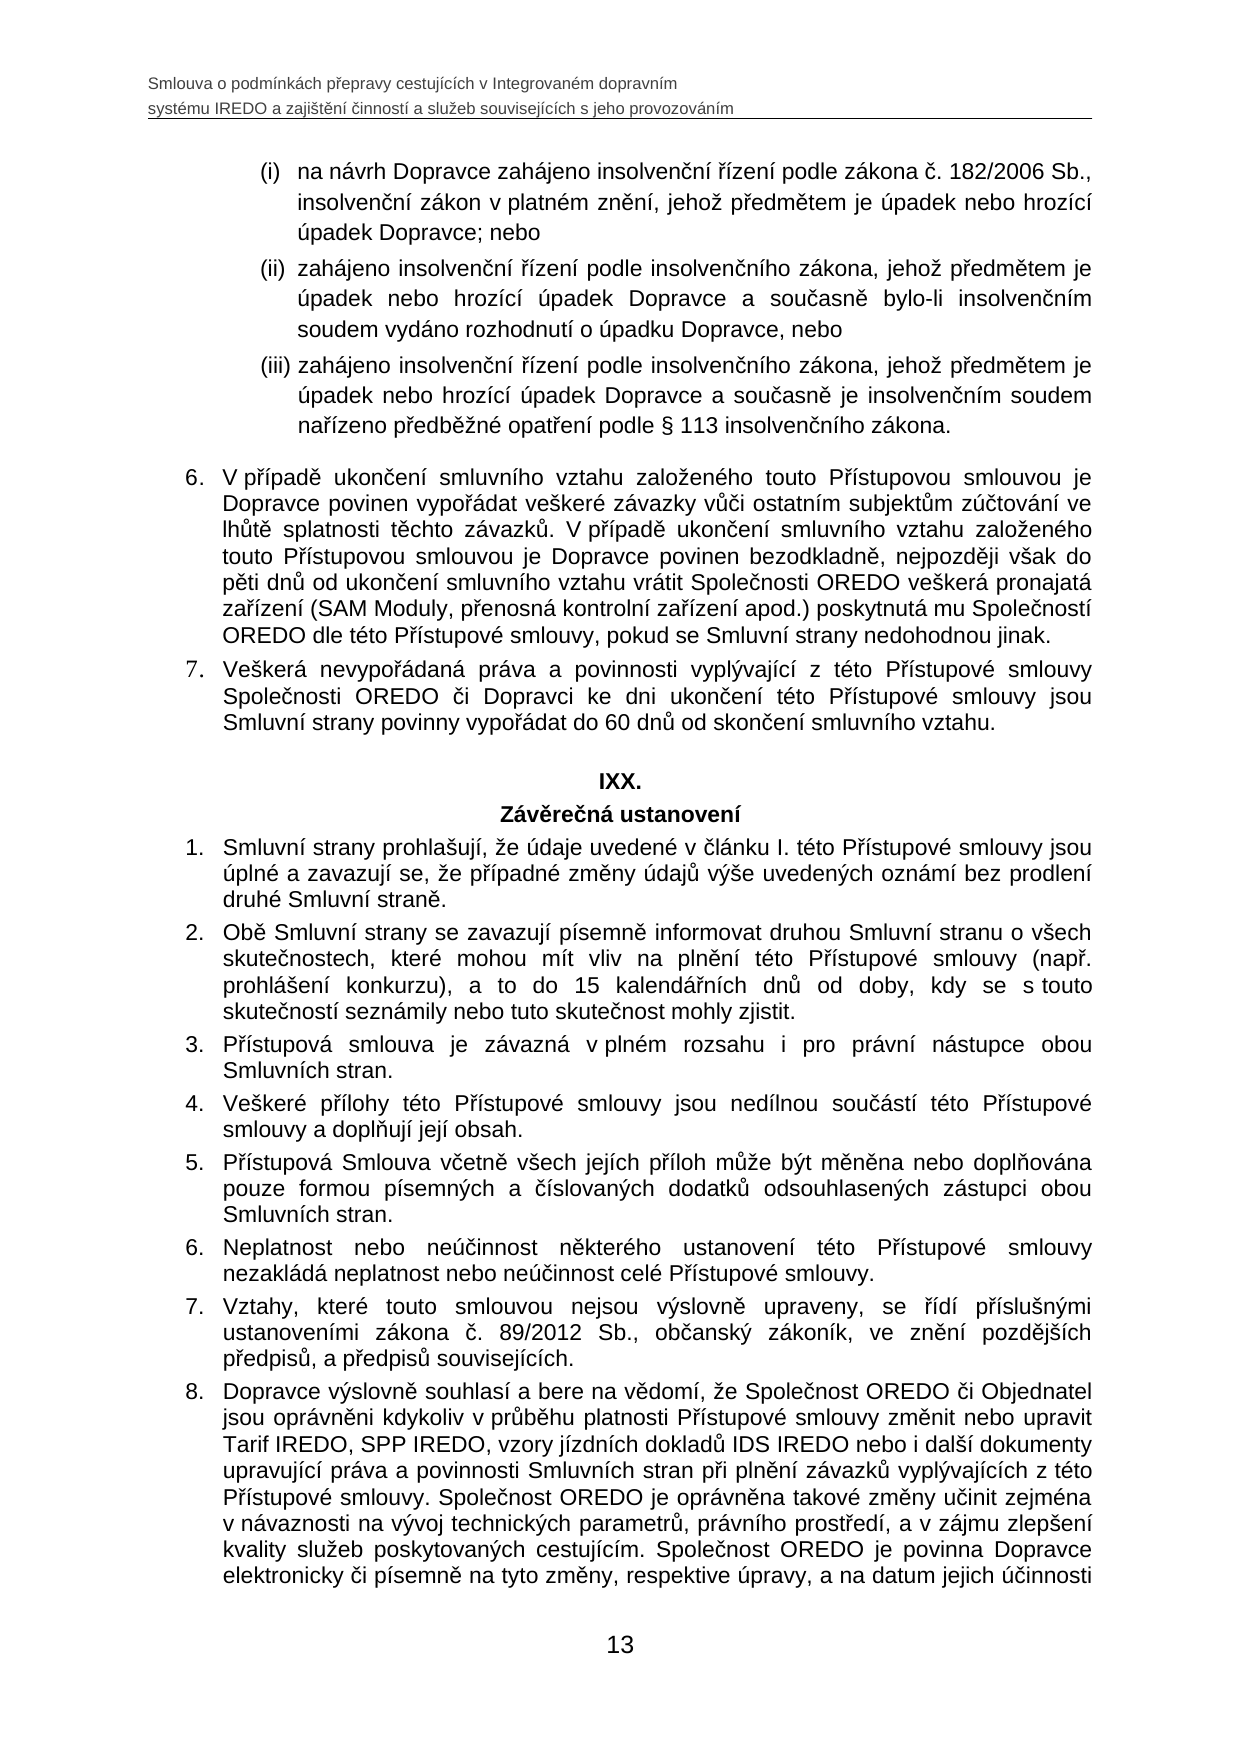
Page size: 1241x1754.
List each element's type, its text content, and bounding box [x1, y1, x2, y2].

list Přístupová smlouva je závazná v plném rozsahu i pro právní nástupce obou Smluvních stran. [185, 1031, 1092, 1083]
list Veškeré přílohy této Přístupové smlouvy jsou nedílnou součástí této Přístupové smlouvy a doplňují její obsah. [185, 1089, 1092, 1142]
list zahájeno insolvenční řízení podle insolvenčního zákona, jehož předmětem je úpadek nebo hrozící úpadek Dopravce a současně je insolvenčním soudem nařízeno předběžné opatření podle § 113 insolvenčního zákona. [260, 352, 1092, 439]
list Přístupová Smlouva včetně všech jejích příloh může být měněna nebo doplňována pouze formou písemných a číslovaných dodatků odsouhlasených zástupci obou Smluvních stran. [185, 1148, 1092, 1227]
list zahájeno insolvenční řízení podle insolvenčního zákona, jehož předmětem je úpadek nebo hrozící úpadek Dopravce a současně bylo-li insolvenčním soudem vydáno rozhodnutí o úpadku Dopravce, nebo [260, 255, 1092, 342]
list na návrh Dopravce zahájeno insolvenční řízení podle zákona č. 182/2006 Sb., insolvenční zákon v platném znění, jehož předmětem je úpadek nebo hrozící úpadek Dopravce; nebo [260, 158, 1092, 245]
list Vztahy, které touto smlouvou nejsou výslovně upraveny, se řídí příslušnými ustanoveními zákona č. 89/2012 Sb., občanský zákoník, ve znění pozdějších předpisů, a předpisů souvisejících. [185, 1293, 1092, 1372]
text IXX. [148, 768, 1092, 795]
list Obě Smluvní strany se zavazují písemně informovat druhou Smluvní stranu o všech skutečnostech, které mohou mít vliv na plnění této Přístupové smlouvy (např. prohlášení konkurzu), a to do 15 kalendářních dnů od doby, kdy se s touto skutečností seznámily nebo tuto skutečnost mohly zjistit. [185, 919, 1092, 1024]
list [185, 1378, 1092, 1589]
list Veškerá nevypořádaná práva a povinnosti vyplývající z této Přístupové smlouvy Společnosti OREDO či Dopravci ke dni ukončení této Přístupové smlouvy jsou Smluvní strany povinny vypořádat do 60 dnů od skončení smluvního vztahu. [185, 654, 1092, 736]
list V případě ukončení smluvního vztahu založeného touto Přístupovou smlouvou je Dopravce povinen vypořádat veškeré závazky vůči ostatním subjektům zúčtování ve lhůtě splatnosti těchto závazků. V případě ukončení smluvního vztahu založeného touto Přístupovou smlouvou je Dopravce povinen bezodkladně, nejpozději však do pěti dnů od ukončení smluvního vztahu vrátit Společnosti OREDO veškerá pronajatá zařízení (SAM Moduly, přenosná kontrolní zařízení apod.) poskytnutá mu Společností OREDO dle této Přístupové smlouvy, pokud se Smluvní strany nedohodnou jinak. [185, 463, 1092, 648]
list Smluvní strany prohlašují, že údaje uvedené v článku I. této Přístupové smlouvy jsou úplné a zavazují se, že případné změny údajů výše uvedených oznámí bez prodlení druhé Smluvní straně. [185, 833, 1092, 913]
list Neplatnost nebo neúčinnost některého ustanovení této Přístupové smlouvy nezakládá neplatnost nebo neúčinnost celé Přístupové smlouvy. [185, 1234, 1092, 1286]
text Závěrečná ustanovení [148, 801, 1092, 827]
